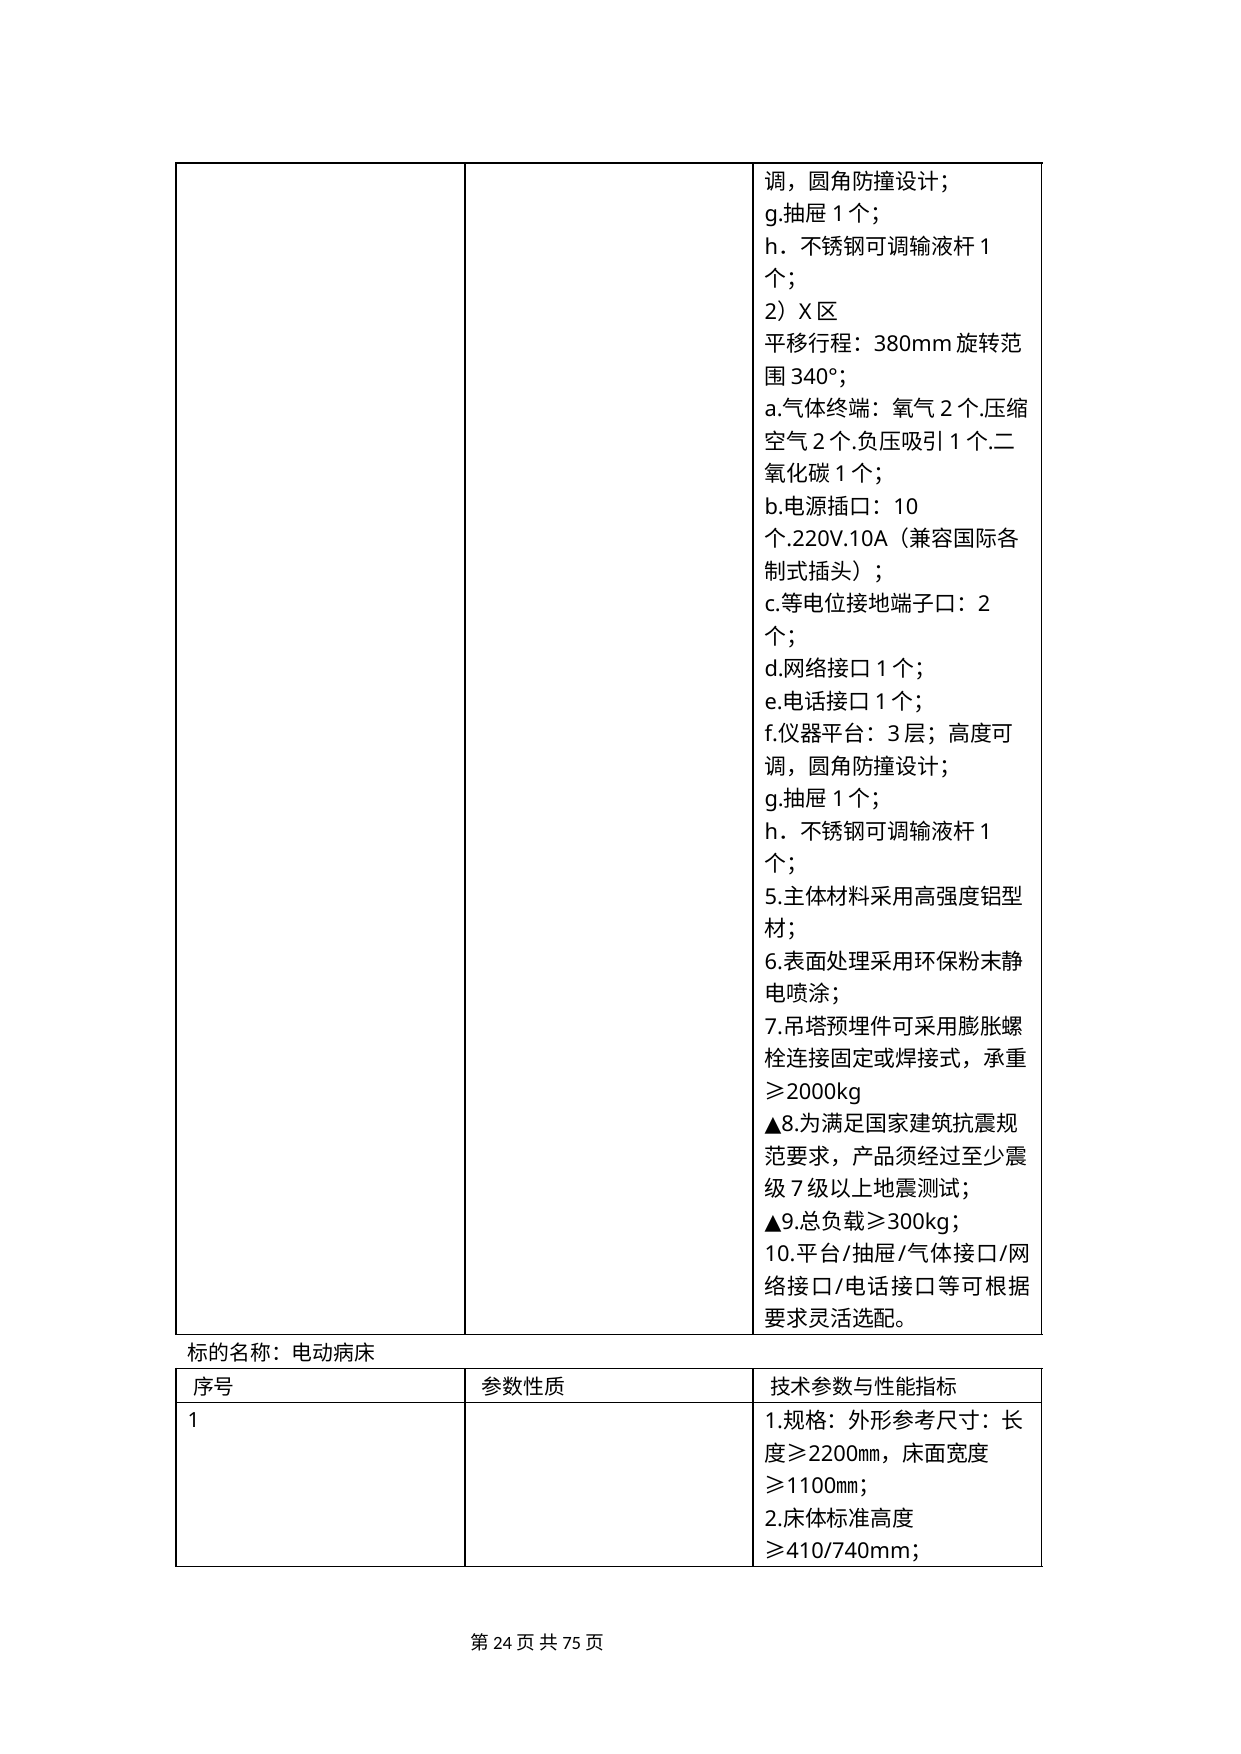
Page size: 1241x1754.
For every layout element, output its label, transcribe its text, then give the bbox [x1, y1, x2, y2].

table_cell 1 [177, 164, 464, 1333]
table_cell [466, 164, 752, 1333]
table_header 序号 [177, 1369, 464, 1402]
table_cell [466, 1403, 752, 1566]
table_header 技术参数与性能指标 [754, 1369, 1041, 1402]
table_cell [754, 164, 1041, 1333]
table_header 参数性质 [466, 1369, 752, 1402]
table_cell 1 [177, 1403, 464, 1566]
text 标的名称：电动病床 [187, 1335, 1053, 1368]
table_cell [754, 1403, 1041, 1566]
